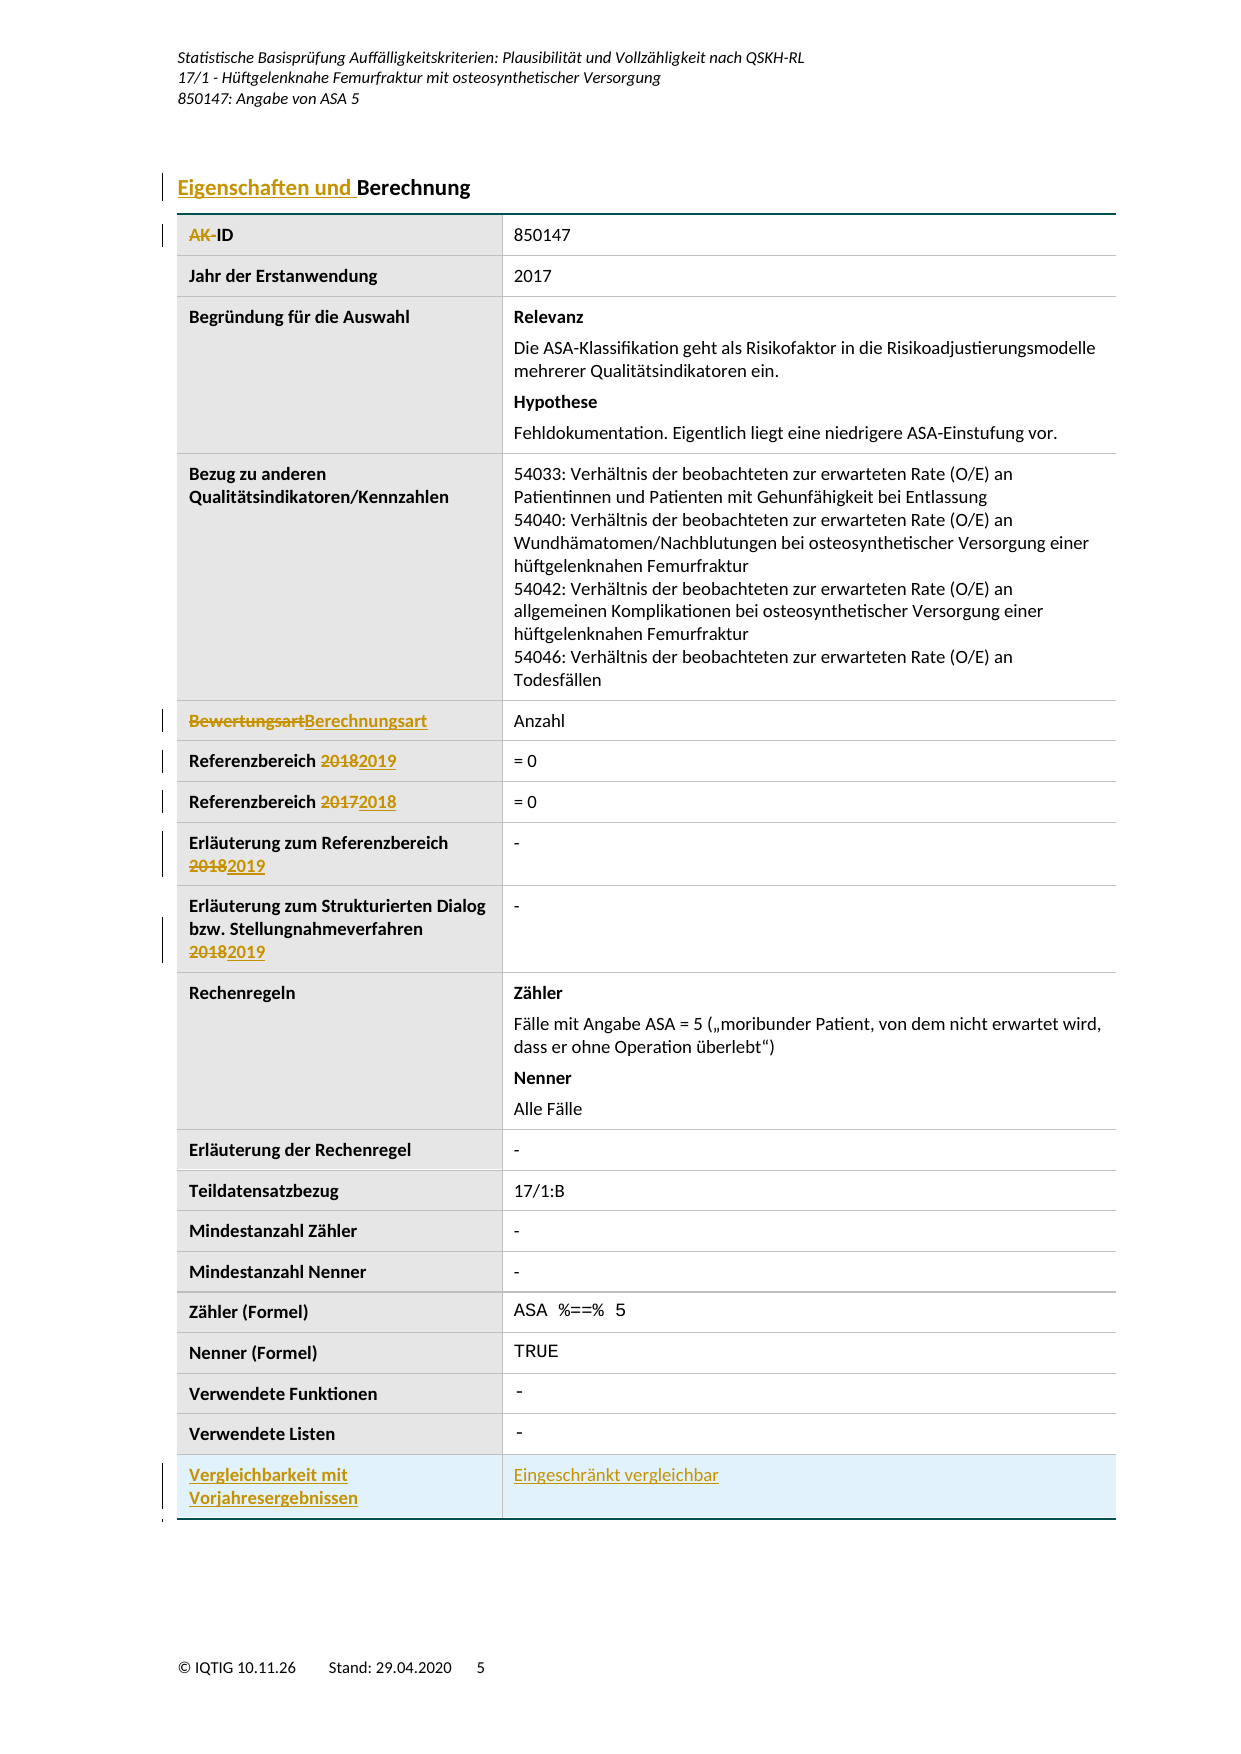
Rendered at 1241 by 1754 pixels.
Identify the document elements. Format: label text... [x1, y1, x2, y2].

table_cell - [503, 1252, 1116, 1291]
table_cell - [503, 1414, 1116, 1454]
table_cell Mindestanzahl Zähler [177, 1211, 502, 1251]
table_cell Rechenregeln [177, 973, 502, 1129]
table_cell Mindestanzahl Nenner [177, 1252, 502, 1291]
table_cell Relevanz Die ASA-Klassifikation geht als Risikofaktor in die Risikoadjustierungsmodelle mehrerer Qualitätsindikatoren ein. Hypothese Fehldokumentation. Eigentlich liegt eine niedrigere ASA-Einstufung vor. [503, 297, 1116, 453]
table_cell Zähler Fälle mit Angabe ASA = 5 („moribunder Patient, von dem nicht erwartet wird, dass er ohne Operation überlebt“) Nenner Alle Fälle [503, 973, 1116, 1129]
table_cell TRUE [503, 1333, 1116, 1373]
table_cell [177, 701, 502, 740]
table_cell - [503, 823, 1116, 885]
table_cell Zähler (Formel) [177, 1293, 502, 1332]
table_cell Jahr der Erstanwendung [177, 256, 502, 296]
table_cell Verwendete Listen [177, 1414, 502, 1454]
table_cell Verwendete Funktionen [177, 1374, 502, 1413]
table_cell 2017 [503, 256, 1116, 296]
table_cell ASA %==% 5 [503, 1293, 1116, 1332]
table_cell 17/1:B [503, 1171, 1116, 1210]
table_cell = 0 [503, 741, 1116, 781]
table_cell Referenzbereich [177, 782, 502, 822]
table_cell 54033: Verhältnis der beobachteten zur erwarteten Rate (O/E) an Patientinnen und Patienten mit Gehunfähigkeit bei Entlassung 54040: Verhältnis der beobachteten zur erwarteten Rate (O/E) an Wundhämatomen/Nachblutungen bei osteosynthetischer Versorgung einer hüftgelenknahen Femurfraktur 54042: Verhältnis der beobachteten zur erwarteten Rate (O/E) an allgemeinen Komplikationen bei osteosynthetischer Versorgung einer hüftgelenknahen Femurfraktur 54046: Verhältnis der beobachteten zur erwarteten Rate (O/E) an Todesfällen [503, 454, 1116, 700]
text Berechnung [177, 173, 1122, 201]
table_header ID [177, 215, 502, 255]
table_cell Erläuterung zum Strukturierten Dialog bzw. Stellungnahmeverfahren [177, 886, 502, 972]
table_cell - [503, 1374, 1116, 1413]
table_cell Begründung für die Auswahl [177, 297, 502, 453]
table_cell Referenzbereich [177, 741, 502, 781]
table_cell Nenner (Formel) [177, 1333, 502, 1373]
table_cell = 0 [503, 782, 1116, 822]
table_cell Teildatensatzbezug [177, 1171, 502, 1210]
table_header 850147 [503, 215, 1116, 255]
table_cell - [503, 1211, 1116, 1251]
table_cell - [503, 886, 1116, 972]
table_cell Bezug zu anderen Qualitätsindikatoren/Kennzahlen [177, 454, 502, 700]
table_cell - [503, 1130, 1116, 1169]
table_cell Anzahl [503, 701, 1116, 740]
table_cell Erläuterung der Rechenregel [177, 1130, 502, 1169]
table_cell Erläuterung zum Referenzbereich [177, 823, 502, 885]
